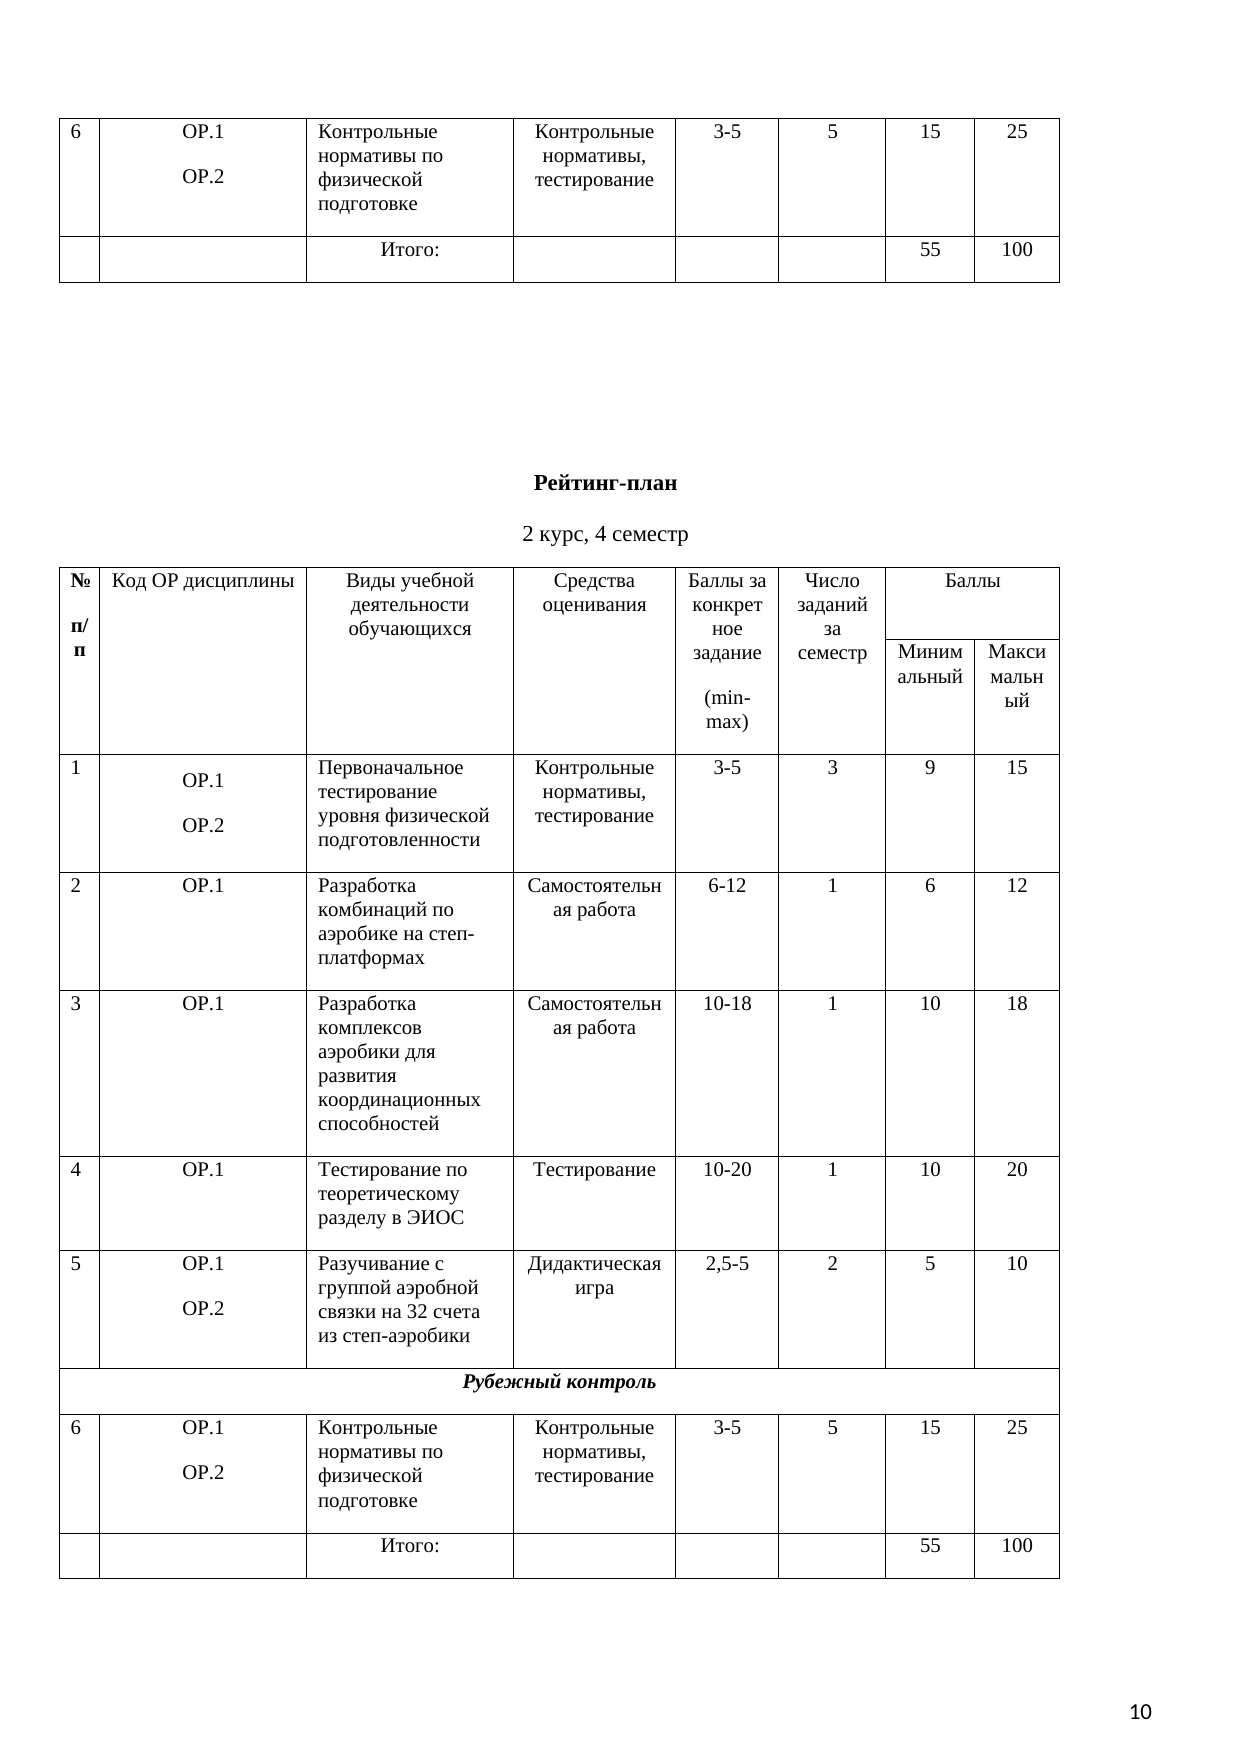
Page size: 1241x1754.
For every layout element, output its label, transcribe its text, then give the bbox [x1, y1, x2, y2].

table_cell ОР.1 ОР.2 [100, 755, 306, 872]
table_cell Контрольные нормативы, тестирование [514, 755, 675, 872]
table_cell 5 [60, 1251, 99, 1368]
text Рейтинг-план [59, 469, 1152, 495]
table_cell 10 [975, 1251, 1059, 1368]
table_cell [514, 1534, 675, 1578]
table_cell Дидактическая игра [514, 1251, 675, 1368]
table_cell 25 [975, 119, 1059, 236]
table_cell 3-5 [676, 119, 778, 236]
table_cell [60, 1534, 99, 1578]
table_cell 15 [975, 755, 1059, 872]
table_header Виды учебной деятельности обучающихся [307, 568, 513, 754]
table_cell [514, 237, 675, 282]
table_cell ОР.1 [100, 1157, 306, 1250]
text 2 курс, 4 семестр [59, 520, 1152, 546]
table_cell 25 [975, 1415, 1059, 1532]
table_cell Рубежный контроль [60, 1369, 1059, 1414]
table_cell Итого: [307, 237, 513, 282]
table_cell Разработка комбинаций по аэробике на степ-платформах [307, 873, 513, 990]
table_cell 2 [60, 873, 99, 990]
table_cell [100, 237, 306, 282]
table_cell 2,5-5 [676, 1251, 778, 1368]
table_cell 6 [60, 119, 99, 236]
table_cell 10 [886, 1157, 974, 1250]
table_cell 20 [975, 1157, 1059, 1250]
table_cell 1 [779, 1157, 885, 1250]
table_cell Контрольные нормативы по физической подготовке [307, 1415, 513, 1532]
table_cell 3 [60, 991, 99, 1156]
table_header Число заданий за семестр [779, 568, 885, 754]
table_cell 4 [60, 1157, 99, 1250]
table_header Средства оценивания [514, 568, 675, 754]
table_cell Разучивание с группой аэробной связки на 32 счета из степ-аэробики [307, 1251, 513, 1368]
table_cell [60, 237, 99, 282]
table_cell 3-5 [676, 1415, 778, 1532]
table_cell ОР.1 ОР.2 [100, 1251, 306, 1368]
table_header № п/п [60, 568, 99, 754]
table_cell Итого: [307, 1534, 513, 1578]
table_cell 5 [886, 1251, 974, 1368]
table_cell Контрольные нормативы, тестирование [514, 1415, 675, 1532]
table_cell 1 [779, 873, 885, 990]
table_cell 6 [60, 1415, 99, 1532]
table_cell Разработка комплексов аэробики для развития координационных способностей [307, 991, 513, 1156]
table_cell Максимальный [975, 640, 1059, 754]
table_header Код ОР дисциплины [100, 568, 306, 754]
table_cell [779, 237, 885, 282]
table_cell 6 [886, 873, 974, 990]
table_cell 2 [779, 1251, 885, 1368]
table_cell 55 [886, 237, 974, 282]
table_cell ОР.1 [100, 991, 306, 1156]
table_cell [779, 1534, 885, 1578]
table_cell Первоначальное тестирование уровня физической подготовленности [307, 755, 513, 872]
table_cell 100 [975, 1534, 1059, 1578]
table_cell Тестирование [514, 1157, 675, 1250]
table_cell Контрольные нормативы по физической подготовке [307, 119, 513, 236]
table_cell [676, 237, 778, 282]
table_cell [676, 1534, 778, 1578]
table_cell 15 [886, 119, 974, 236]
table_cell Контрольные нормативы, тестирование [514, 119, 675, 236]
table_cell 10 [886, 991, 974, 1156]
table_cell Тестирование по теоретическому разделу в ЭИОС [307, 1157, 513, 1250]
table_cell 18 [975, 991, 1059, 1156]
table_cell 3 [779, 755, 885, 872]
table_cell 6-12 [676, 873, 778, 990]
table_cell ОР.1 [100, 873, 306, 990]
table_cell 3-5 [676, 755, 778, 872]
table_cell [100, 1534, 306, 1578]
table_cell 55 [886, 1534, 974, 1578]
table_header Баллы [886, 568, 1059, 638]
table_cell 12 [975, 873, 1059, 990]
table_cell 10-20 [676, 1157, 778, 1250]
table_cell Минимальный [886, 640, 974, 754]
table_cell Самостоятельная работа [514, 991, 675, 1156]
table_cell 15 [886, 1415, 974, 1532]
table_cell 10-18 [676, 991, 778, 1156]
table_cell Самостоятельная работа [514, 873, 675, 990]
table_cell ОР.1 ОР.2 [100, 1415, 306, 1532]
table_header Баллы за конкретное задание (min-max) [676, 568, 778, 754]
table_cell ОР.1 ОР.2 [100, 119, 306, 236]
table_cell 1 [60, 755, 99, 872]
table_cell 5 [779, 1415, 885, 1532]
table_cell 9 [886, 755, 974, 872]
table_cell 100 [975, 237, 1059, 282]
table_cell 5 [779, 119, 885, 236]
table_cell 1 [779, 991, 885, 1156]
